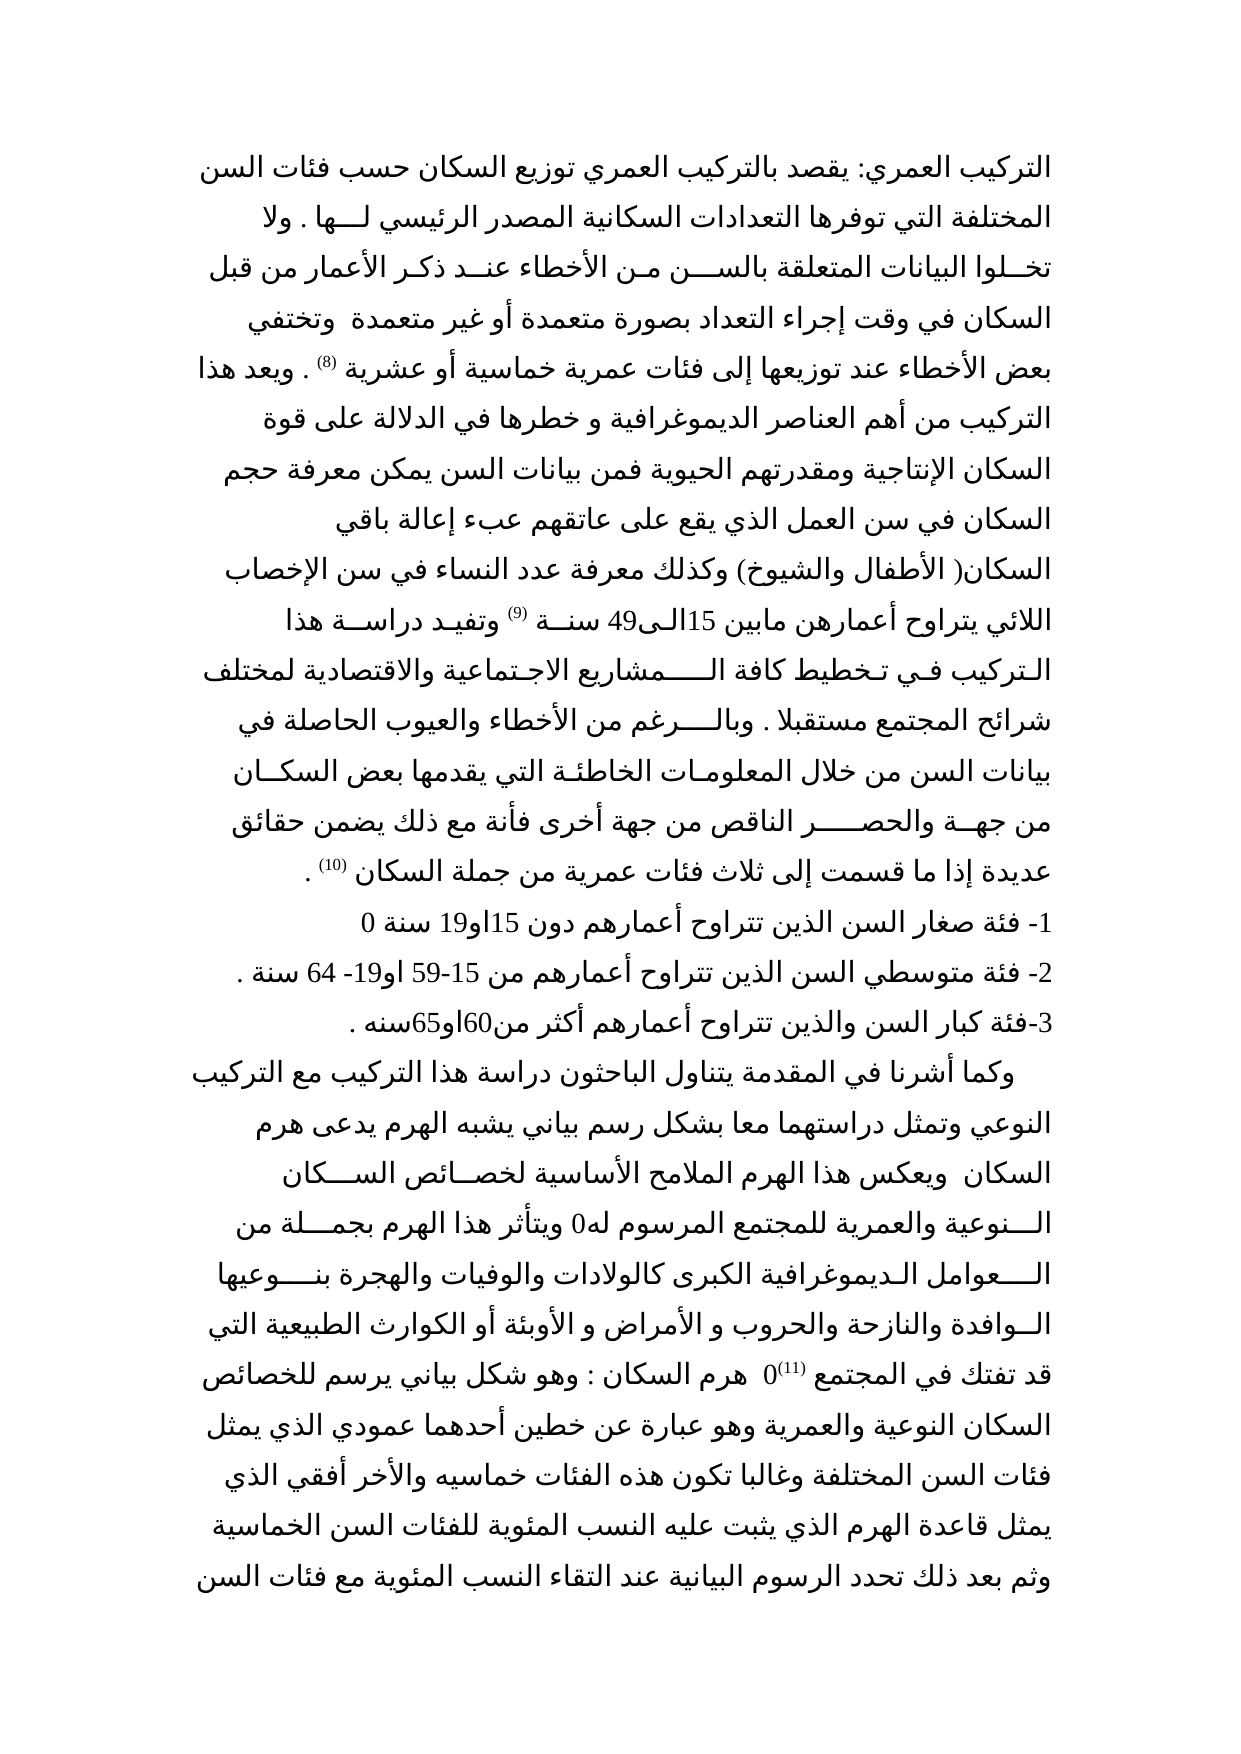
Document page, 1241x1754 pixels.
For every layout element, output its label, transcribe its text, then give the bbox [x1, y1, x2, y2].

text 1- فئة صغار السن الذين تتراوح أعمارهم دون 15او19 سنة 0 [187, 905, 1053, 938]
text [187, 1056, 1053, 1592]
text التركيب العمري: يقصد بالتركيب العمري توزيع السكان حسب فئات السن المختلفة التي توفرها التعدادات السكانية المصدر الرئيسي لـــها . ولا تخــلوا البيانات المتعلقة بالســـن مـن الأخطاء عنــد ذكـر الأعمار من قبل السكان في وقت إجراء التعداد بصورة متعمدة أو غير متعمدة وتختفي بعض الأخطاء عند توزيعها إلى فئات عمرية خماسية أو عشرية (8) . ويعد هذا التركيب من أهم العناصر الديموغرافية و خطرها في الدلالة على قوة السكان الإنتاجية ومقدرتهم الحيوية فمن بيانات السن يمكن معرفة حجم السكان في سن العمل الذي يقع على عاتقهم عبء إعالة باقي السكان( الأطفال والشيوخ) وكذلك معرفة عدد النساء في سن الإخصاب اللائي يتراوح أعمارهن مابين 15الـى49 سنــة (9) وتفيـد دراســة هذا الـتركيب فـي تـخطيط كافة الـــــمشاريع الاجـتماعية والاقتصادية لمختلف شرائح المجتمع مستقبلا . وبالــــرغم من الأخطاء والعيوب الحاصلة في بيانات السن من خلال المعلومـات الخاطئـة التي يقدمها بعض السكــان من جهــة والحصـــــر الناقص من جهة أخرى فأنة مع ذلك يضمن حقائق عديدة إذا ما قسمت إلى ثلاث فئات عمرية من جملة السكان (10) . [187, 150, 1053, 888]
text 2- فئة متوسطي السن الذين تتراوح أعمارهم من 15-59 او19- 64 سنة . [187, 955, 1053, 988]
text 3-فئة كبار السن والذين تتراوح أعمارهم أكثر من60او65سنه . [187, 1005, 1053, 1039]
